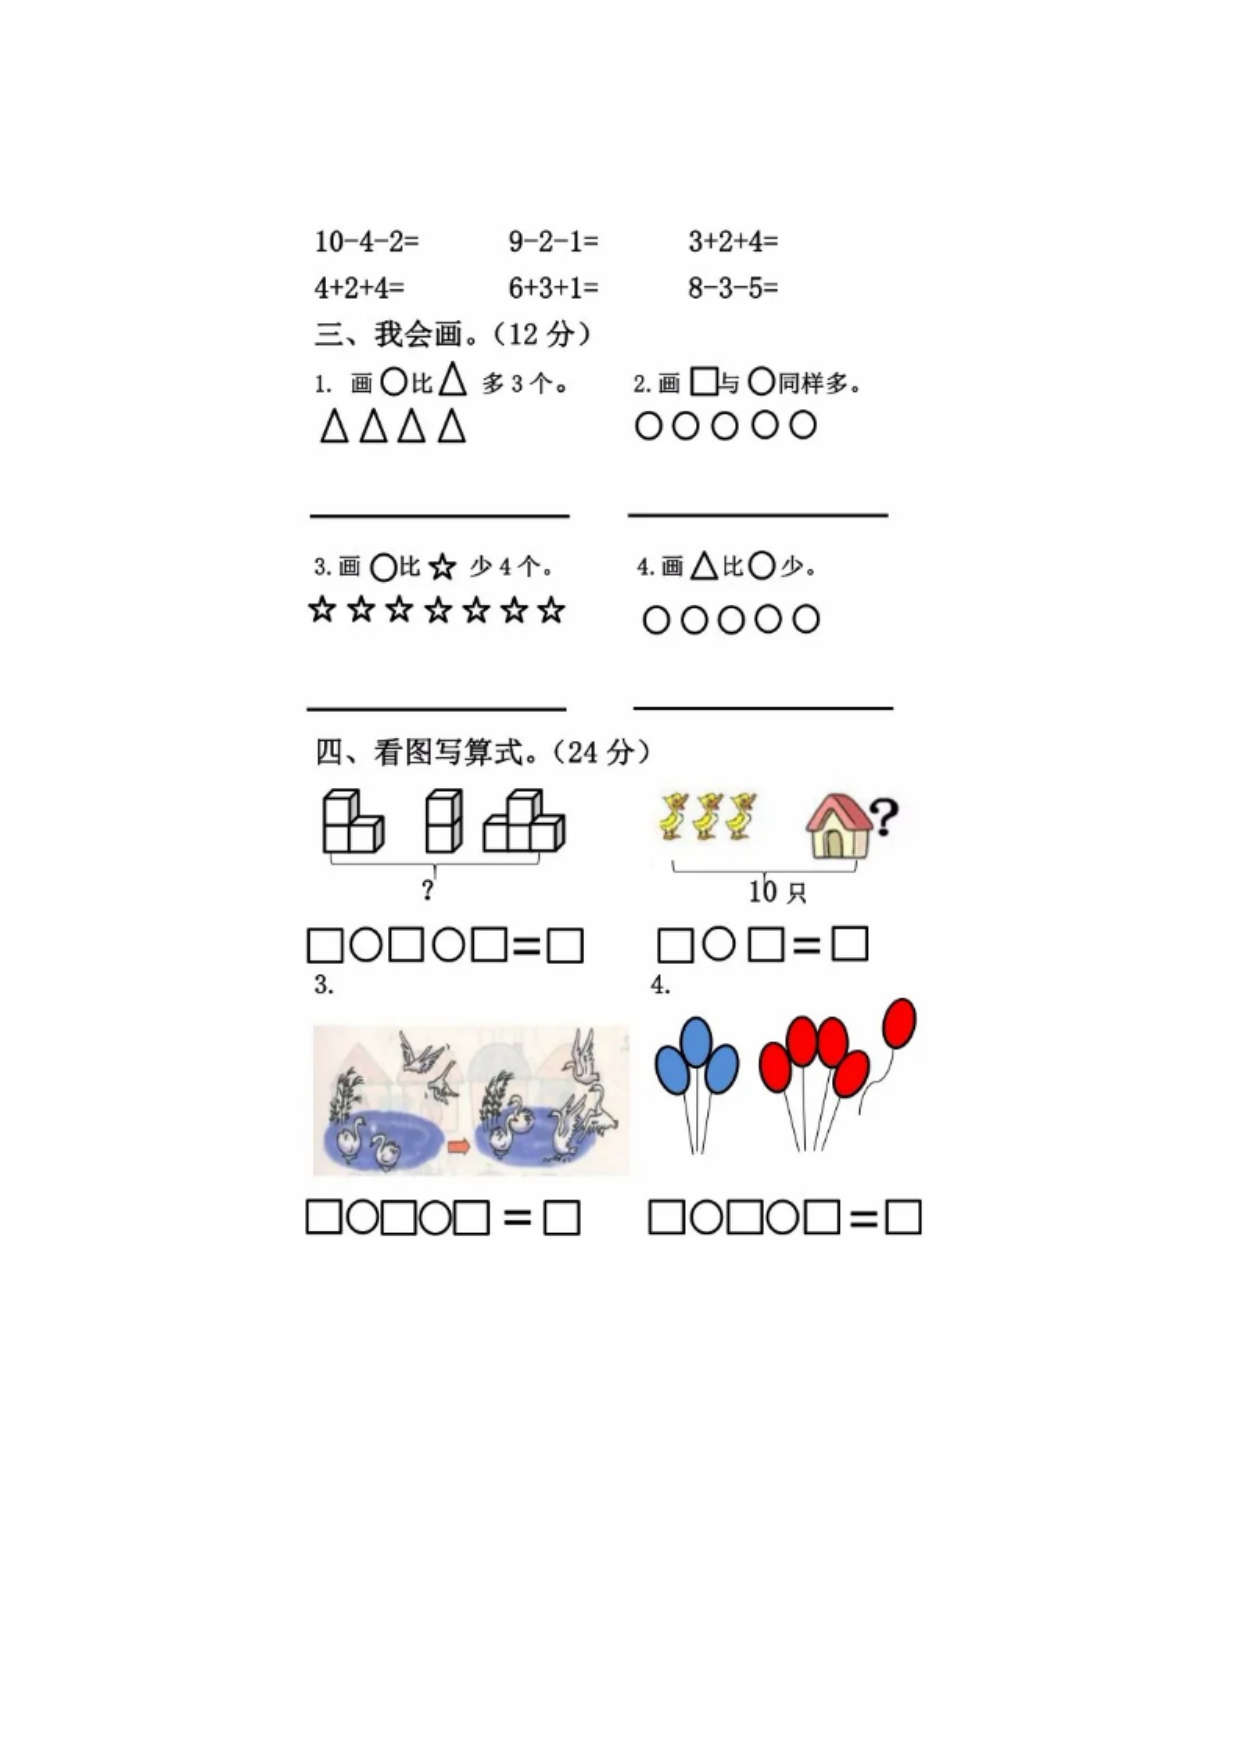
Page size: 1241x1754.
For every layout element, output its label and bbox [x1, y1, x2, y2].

picture [240, 162, 1000, 1269]
